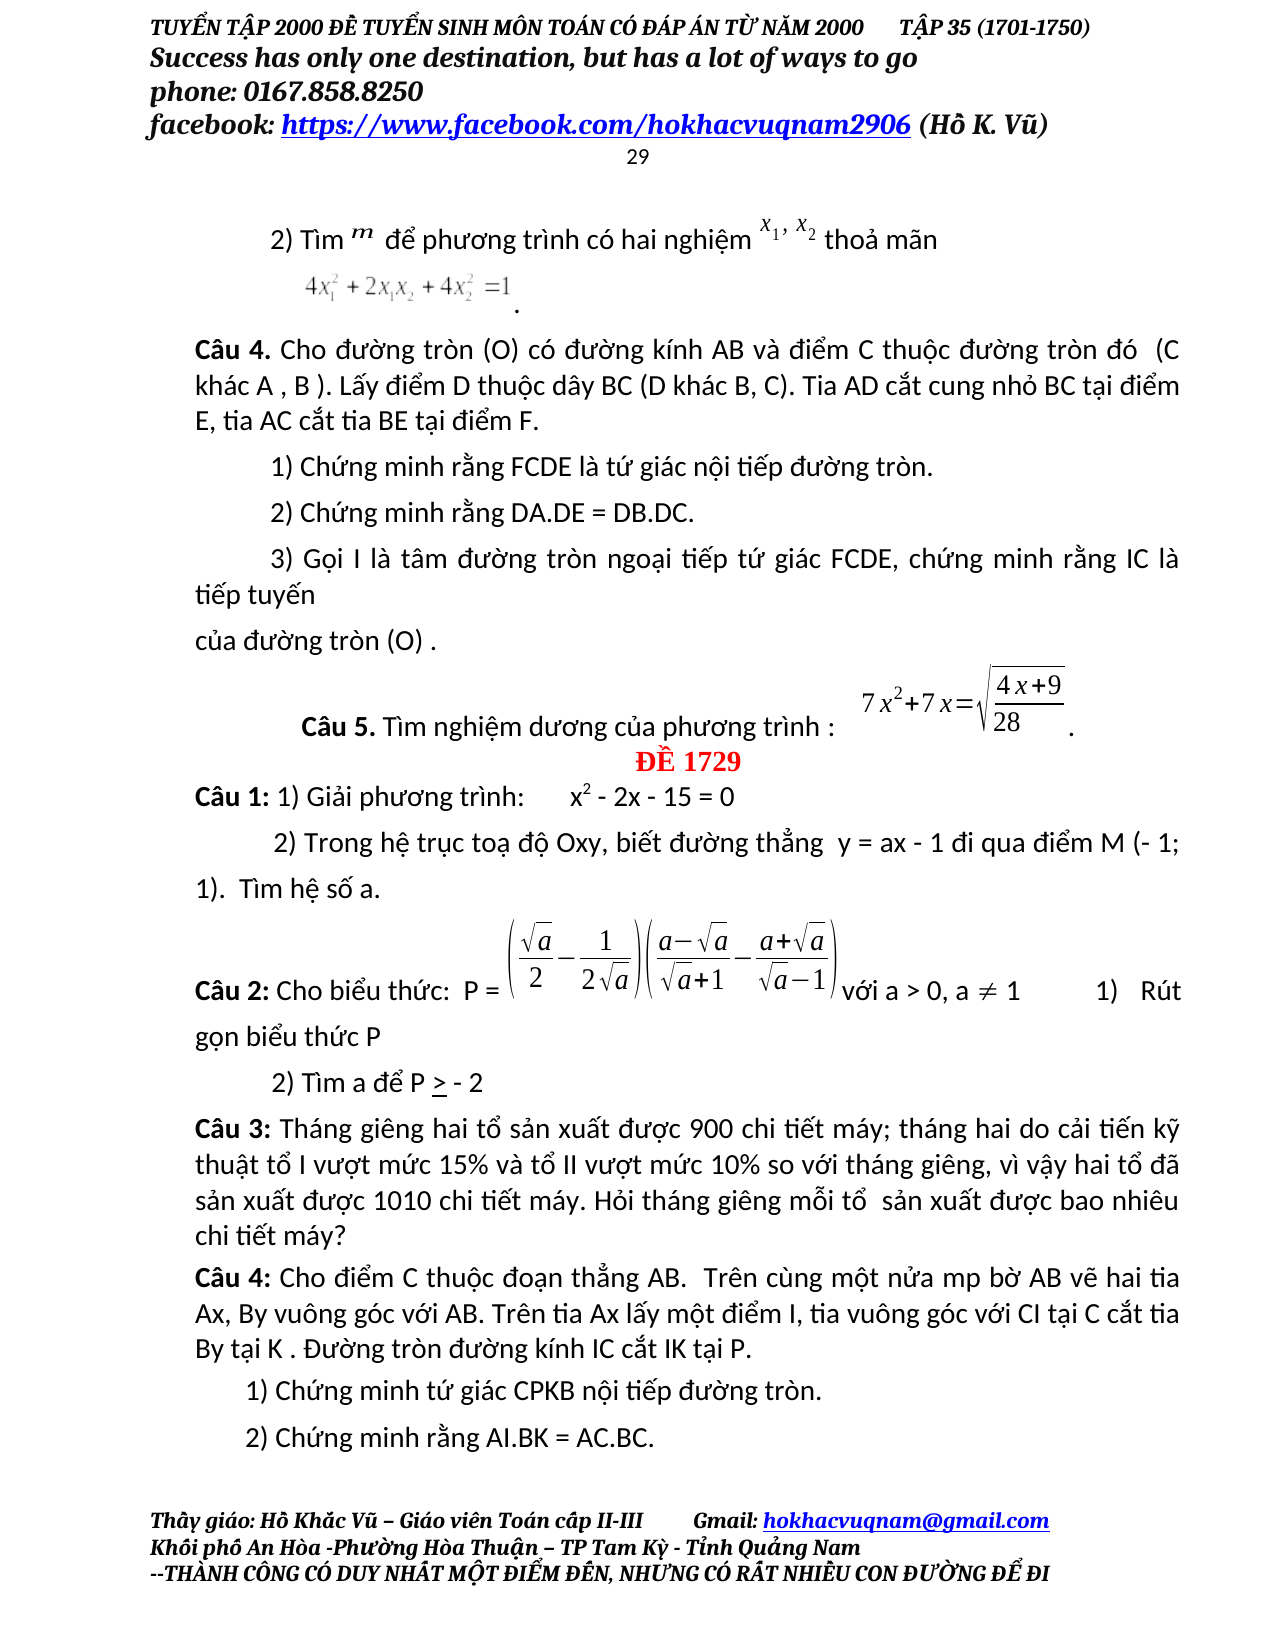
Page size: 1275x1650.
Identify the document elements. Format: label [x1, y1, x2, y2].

table_cell [149, 198, 1228, 1462]
